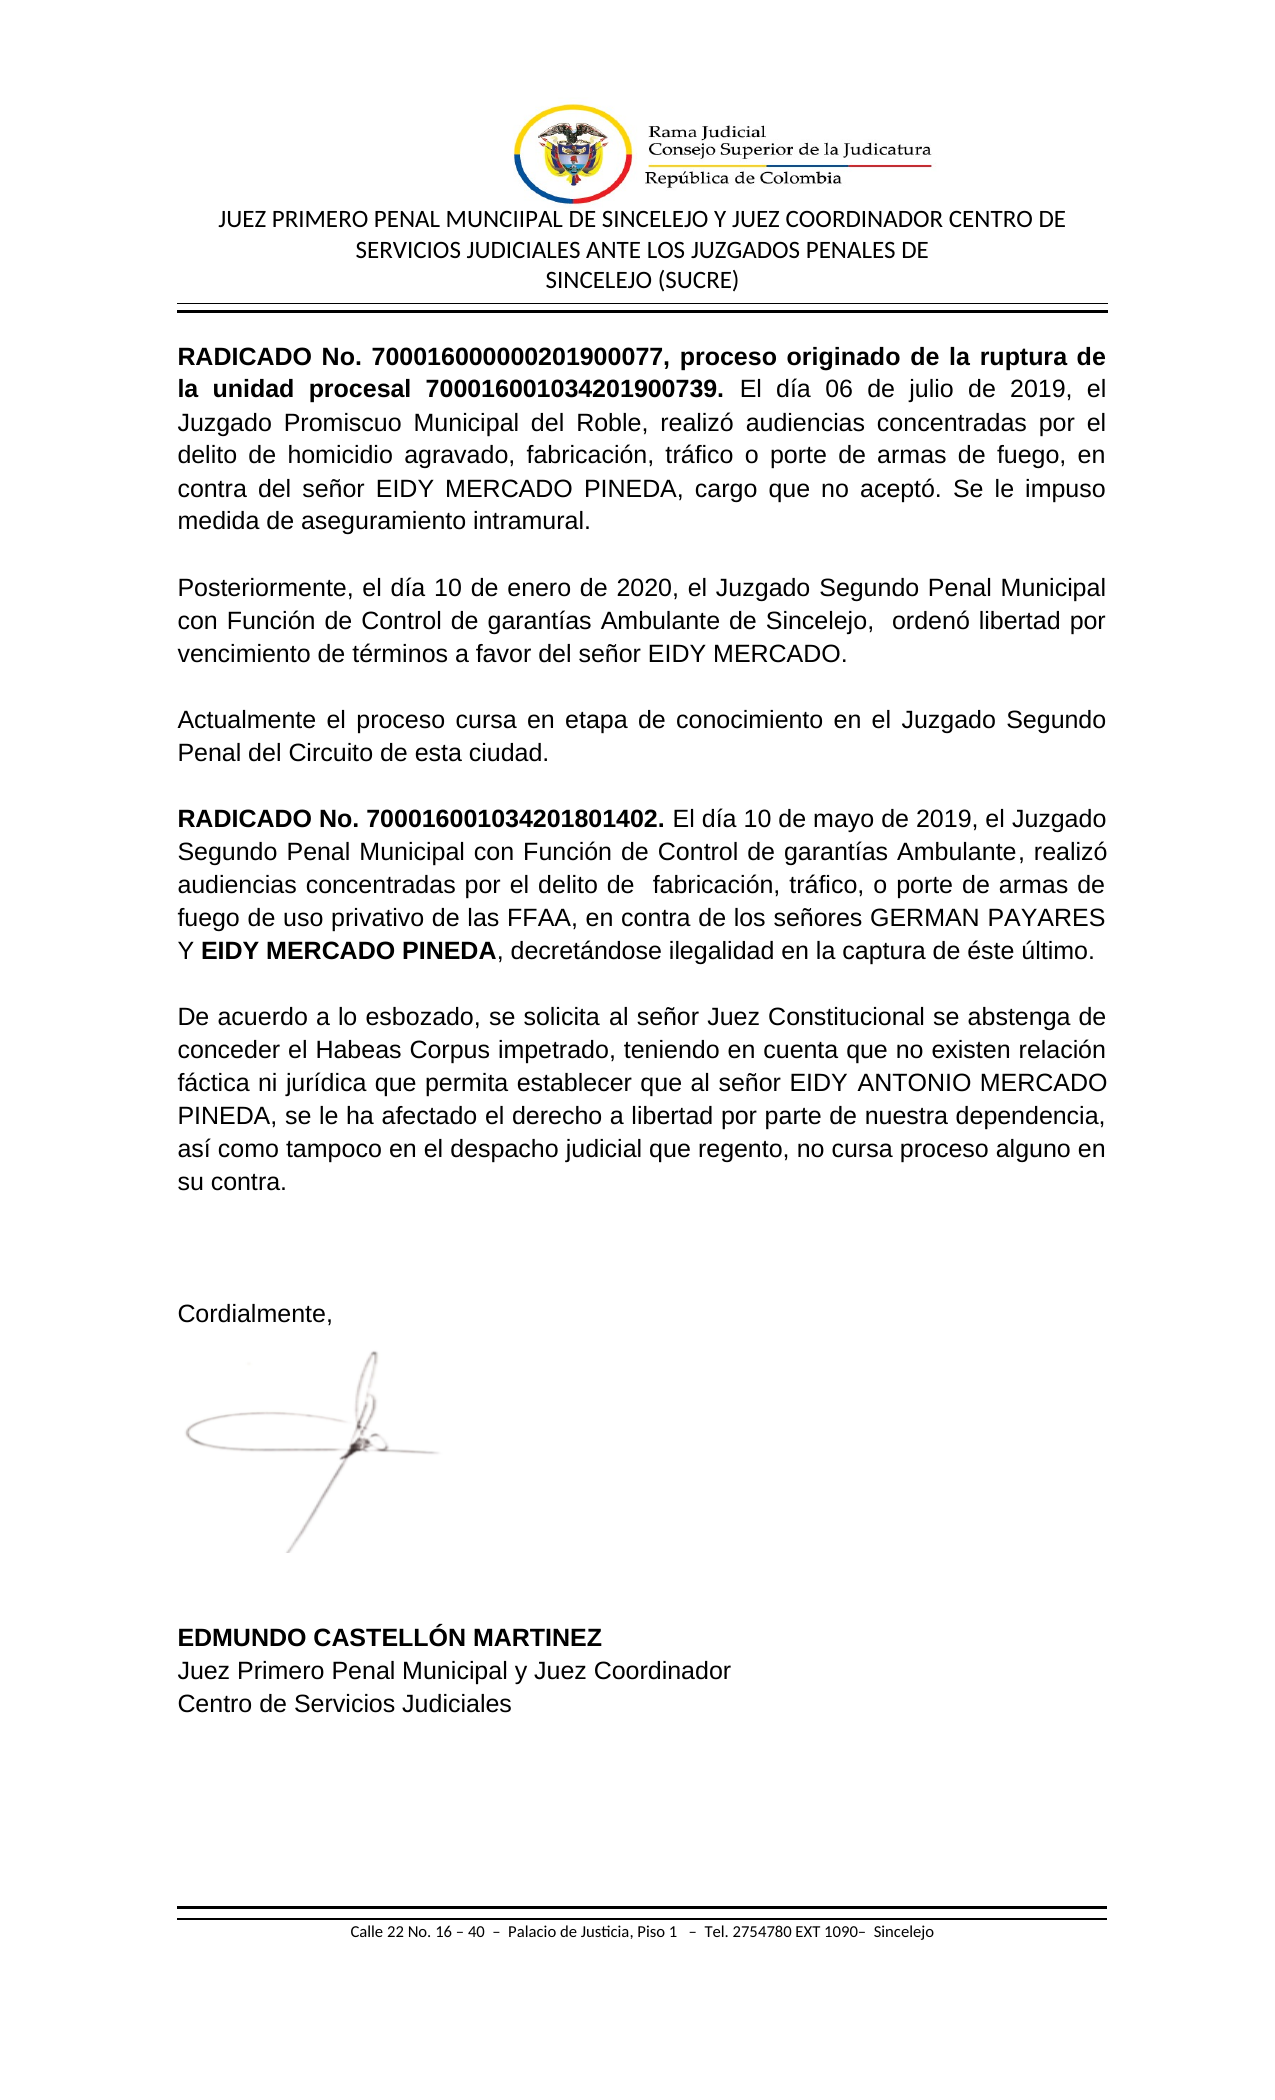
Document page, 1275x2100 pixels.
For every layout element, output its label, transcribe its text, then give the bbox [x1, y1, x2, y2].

text Actualmente el proceso cursa en etapa de conocimiento en el Juzgado Segundo Penal del Circuito de esta ciudad. [177, 705, 1107, 766]
text RADICADO No. 700016000000201900077, proceso originado de la ruptura de la unidad procesal 700016001034201900739. El día 06 de julio de 2019, el Juzgado Promiscuo Municipal del Roble, realizó audiencias concentradas por el delito de homicidio agravado, fabricación, tráfico o porte de armas de fuego, en contra del señor EIDY MERCADO PINEDA, cargo que no aceptó. Se le impuso medida de aseguramiento intramural. [177, 341, 1107, 535]
text Cordialmente, [177, 1299, 1107, 1328]
text Posteriormente, el día 10 de enero de 2020, el Juzgado Segundo Penal Municipal con Función de Control de garantías Ambulante de Sincelejo, ordenó libertad por vencimiento de términos a favor del señor EIDY MERCADO. [177, 573, 1107, 667]
text Centro de Servicios Judiciales [177, 1689, 1107, 1717]
text RADICADO No. 700016001034201801402. El día 10 de mayo de 2019, el Juzgado Segundo Penal Municipal con Función de Control de garantías Ambulante, realizó audiencias concentradas por el delito de fabricación, tráfico, o porte de armas de fuego de uso privativo de las FFAA, en contra de los señores GERMAN PAYARES Y EIDY MERCADO PINEDA, decretándose ilegalidad en la captura de éste último. [177, 804, 1107, 964]
text EDMUNDO CASTELLÓN MARTINEZ [177, 1623, 1107, 1651]
picture [507, 97, 939, 208]
text De acuerdo a lo esbozado, se solicita al señor Juez Constitucional se abstenga de conceder el Habeas Corpus impetrado, teniendo en cuenta que no existen relación fáctica ni jurídica que permita establecer que al señor EIDY ANTONIO MERCADO PINEDA, se le ha afectado el derecho a libertad por parte de nuestra dependencia, así como tampoco en el despacho judicial que regento, no cursa proceso alguno en su contra. [177, 1002, 1107, 1196]
text Juez Primero Penal Municipal y Juez Coordinador [177, 1656, 1107, 1684]
picture [177, 1332, 464, 1553]
